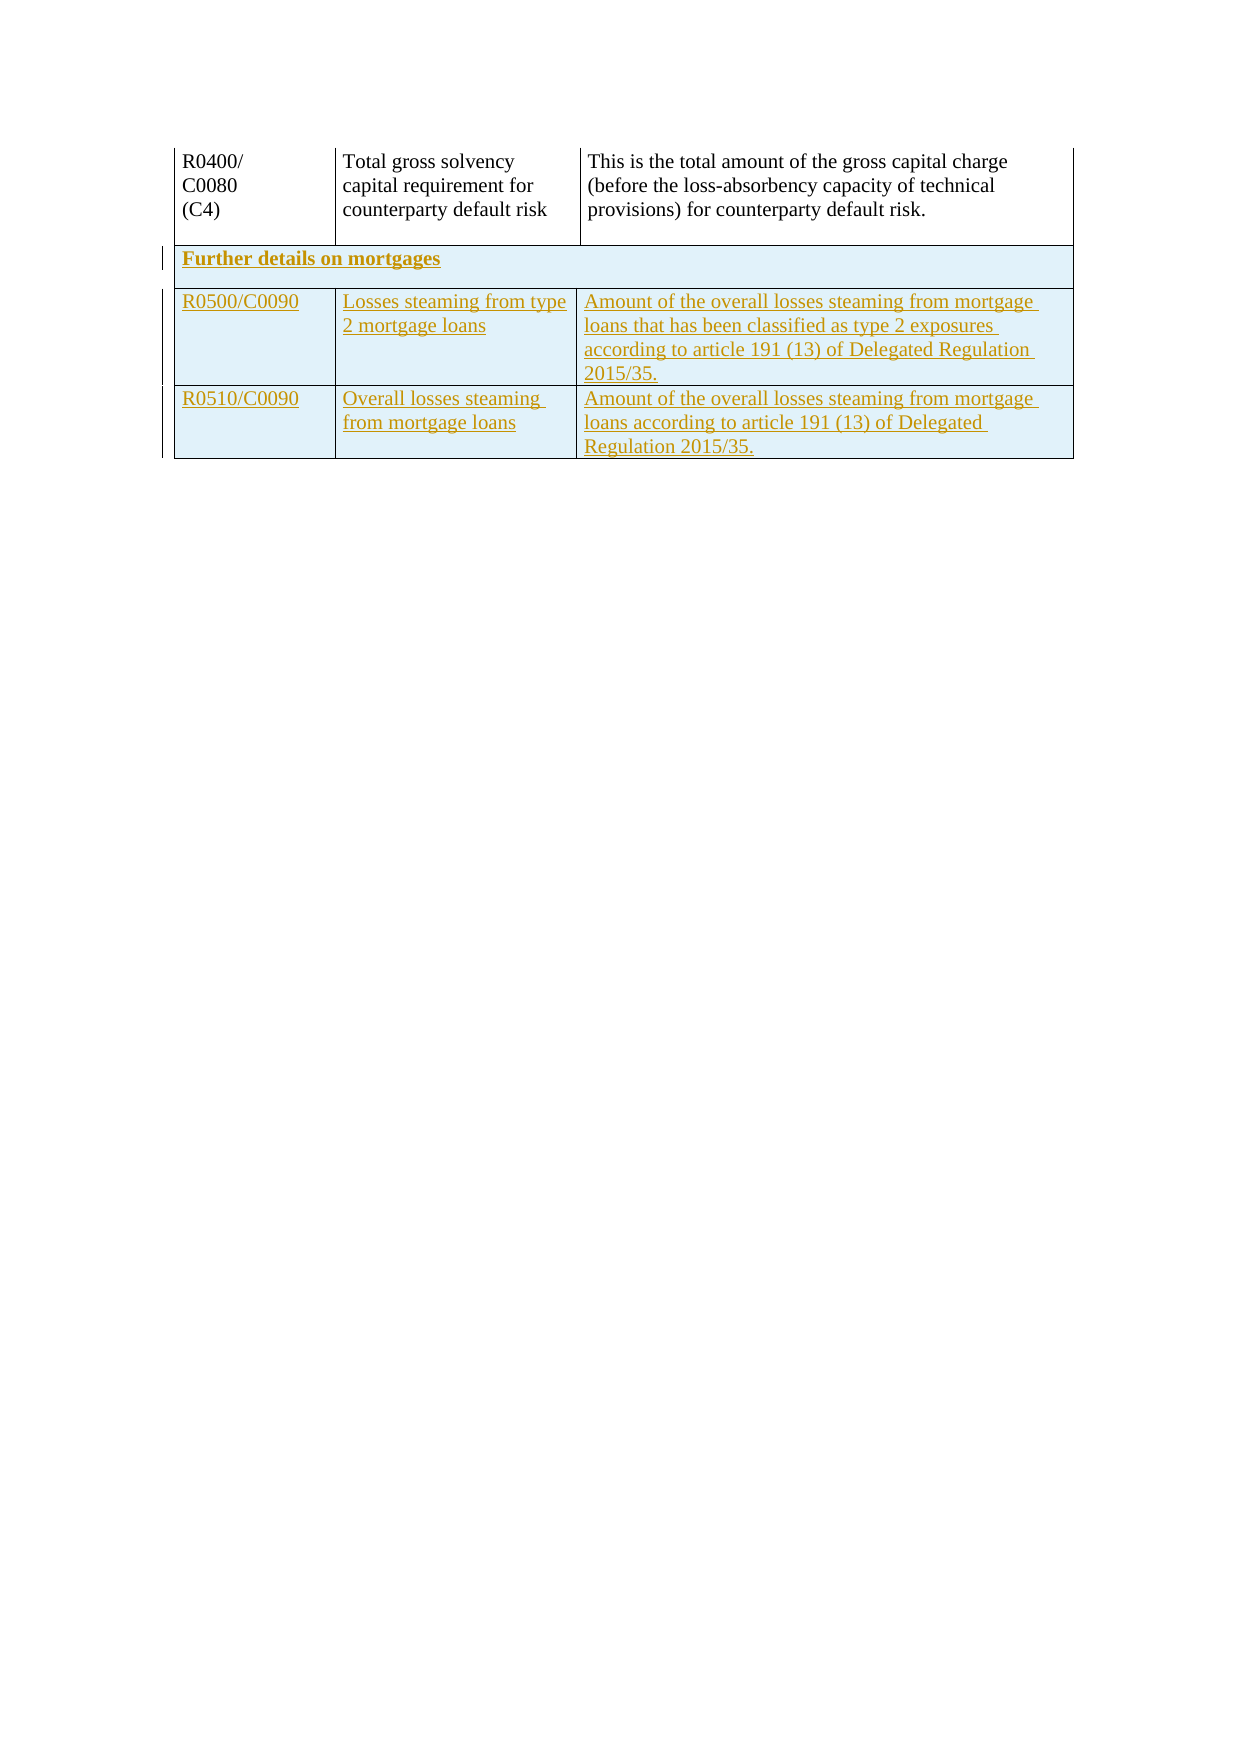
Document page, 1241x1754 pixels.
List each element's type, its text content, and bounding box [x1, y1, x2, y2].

table_cell This is the total amount of the gross capital charge (before the loss-absorbency capacity of technical provisions) for counterparty default risk. [581, 148, 1073, 245]
table_cell Total gross solvency capital requirement for counterparty default risk [336, 148, 580, 245]
table_cell R0400/ C0080 (C4) [175, 148, 335, 245]
